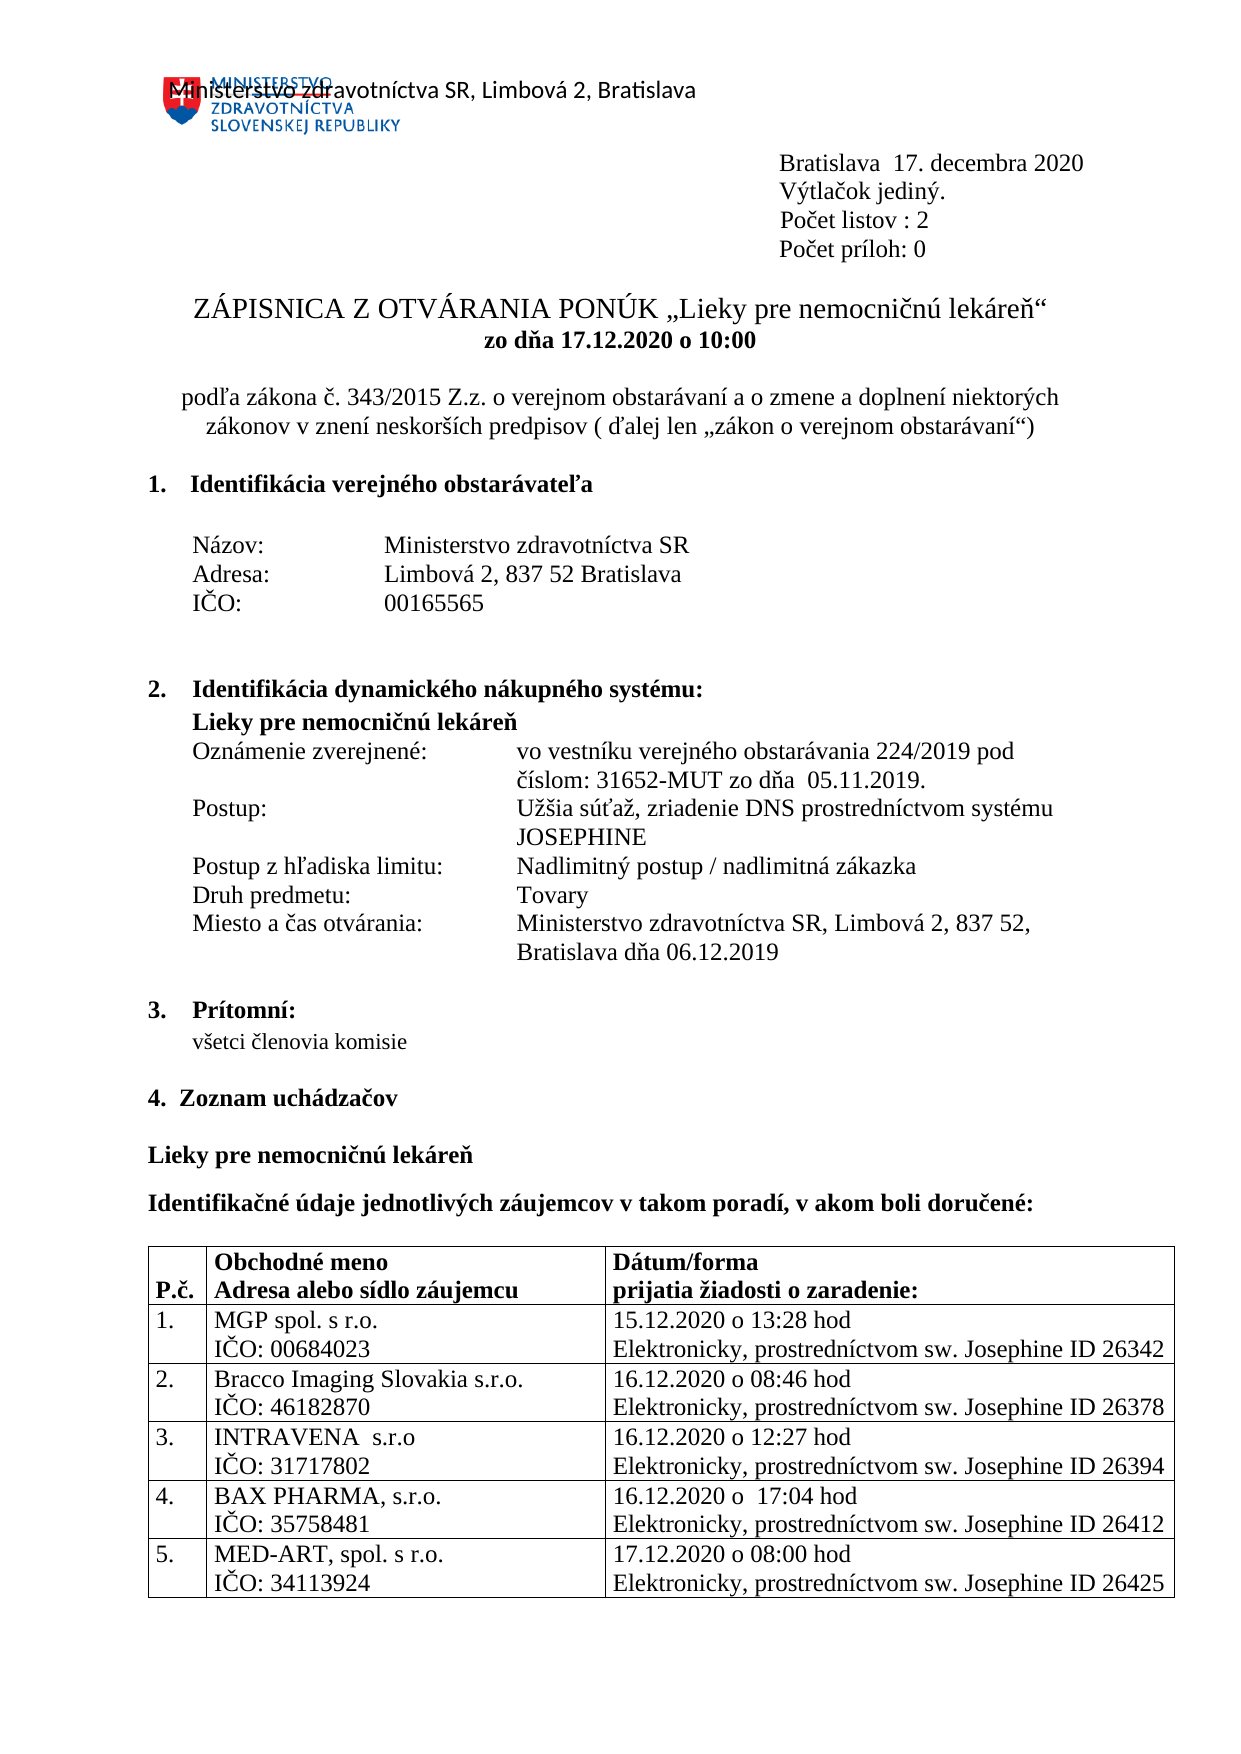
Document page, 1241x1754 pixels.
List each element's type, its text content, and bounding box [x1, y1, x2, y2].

text Názov: Ministerstvo zdravotníctva SR [177, 530, 1093, 559]
text Adresa: Limbová 2, 837 52 Bratislava [177, 559, 1093, 588]
text Druh predmetu: Tovary [148, 880, 1093, 908]
table_cell 16.12.2020 o 17:04 hod Elektronicky, prostredníctvom sw. Josephine ID 26412 [606, 1481, 1174, 1538]
table_cell 16.12.2020 o 12:27 hod Elektronicky, prostredníctvom sw. Josephine ID 26394 [606, 1422, 1174, 1480]
table_cell 2. [149, 1364, 206, 1421]
table_cell 5. [149, 1539, 206, 1597]
table_cell 16.12.2020 o 08:46 hod Elektronicky, prostredníctvom sw. Josephine ID 26378 [606, 1364, 1174, 1421]
table_header Dátum/forma prijatia žiadosti o zaradenie: [606, 1247, 1174, 1304]
table_cell 3. [149, 1422, 206, 1480]
list Prítomní: [148, 995, 1093, 1023]
picture [161, 73, 402, 137]
table_header P.č. [149, 1247, 206, 1304]
text Počet listov : 2 [148, 205, 1093, 234]
text Počet príloh: 0 [148, 234, 1093, 263]
table_cell MED-ART, spol. s r.o. IČO: 34113924 [207, 1539, 605, 1597]
text podľa zákona č. 343/2015 Z.z. o verejnom obstarávaní a o zmene a doplnení niektorých zákonov v znení neskorších predpisov ( ďalej len „zákon o verejnom obstarávaní“) [148, 382, 1093, 440]
table_cell Bracco Imaging Slovakia s.r.o. IČO: 46182870 [207, 1364, 605, 1421]
text Lieky pre nemocničnú lekáreň [148, 1140, 1093, 1169]
text Miesto a čas otvárania: Ministerstvo zdravotníctva SR, Limbová 2, 837 52, Bratislava dňa 06.12.2019 [148, 908, 1093, 966]
text ZÁPISNICA Z OTVÁRANIA PONÚK „Lieky pre nemocničnú lekáreň“ [148, 291, 1093, 325]
text všetci členovia komisie [192, 1028, 1093, 1054]
text Bratislava 17. decembra 2020 [148, 148, 1093, 176]
table_cell 1. [149, 1305, 206, 1363]
table_header Obchodné meno Adresa alebo sídlo záujemcu [207, 1247, 605, 1304]
table_cell INTRAVENA s.r.o IČO: 31717802 [207, 1422, 605, 1480]
text Postup: Užšia súťaž, zriadenie DNS prostredníctvom systému JOSEPHINE [148, 793, 1093, 851]
text IČO: 00165565 [177, 588, 1093, 617]
list Identifikácia dynamického nákupného systému: [148, 674, 1093, 703]
text Identifikačné údaje jednotlivých záujemcov v takom poradí, v akom boli doručené: [148, 1188, 1093, 1217]
text Výtlačok jediný. [148, 176, 1093, 205]
table_cell 15.12.2020 o 13:28 hod Elektronicky, prostredníctvom sw. Josephine ID 26342 [606, 1305, 1174, 1363]
text zo dňa 17.12.2020 o 10:00 [148, 325, 1093, 354]
list Identifikácia verejného obstarávateľa [148, 469, 1093, 497]
table_cell BAX PHARMA, s.r.o. IČO: 35758481 [207, 1481, 605, 1538]
text Lieky pre nemocničnú lekáreň [148, 707, 1093, 736]
table_cell 17.12.2020 o 08:00 hod Elektronicky, prostredníctvom sw. Josephine ID 26425 [606, 1539, 1174, 1597]
text Postup z hľadiska limitu: Nadlimitný postup / nadlimitná zákazka [148, 851, 1093, 880]
text Oznámenie zverejnené: vo vestníku verejného obstarávania 224/2019 pod číslom: 31652-MUT zo dňa 05.11.2019. [148, 736, 1093, 793]
table_cell 4. [149, 1481, 206, 1538]
text 4. Zoznam uchádzačov [148, 1083, 1093, 1112]
table_cell MGP spol. s r.o. IČO: 00684023 [207, 1305, 605, 1363]
